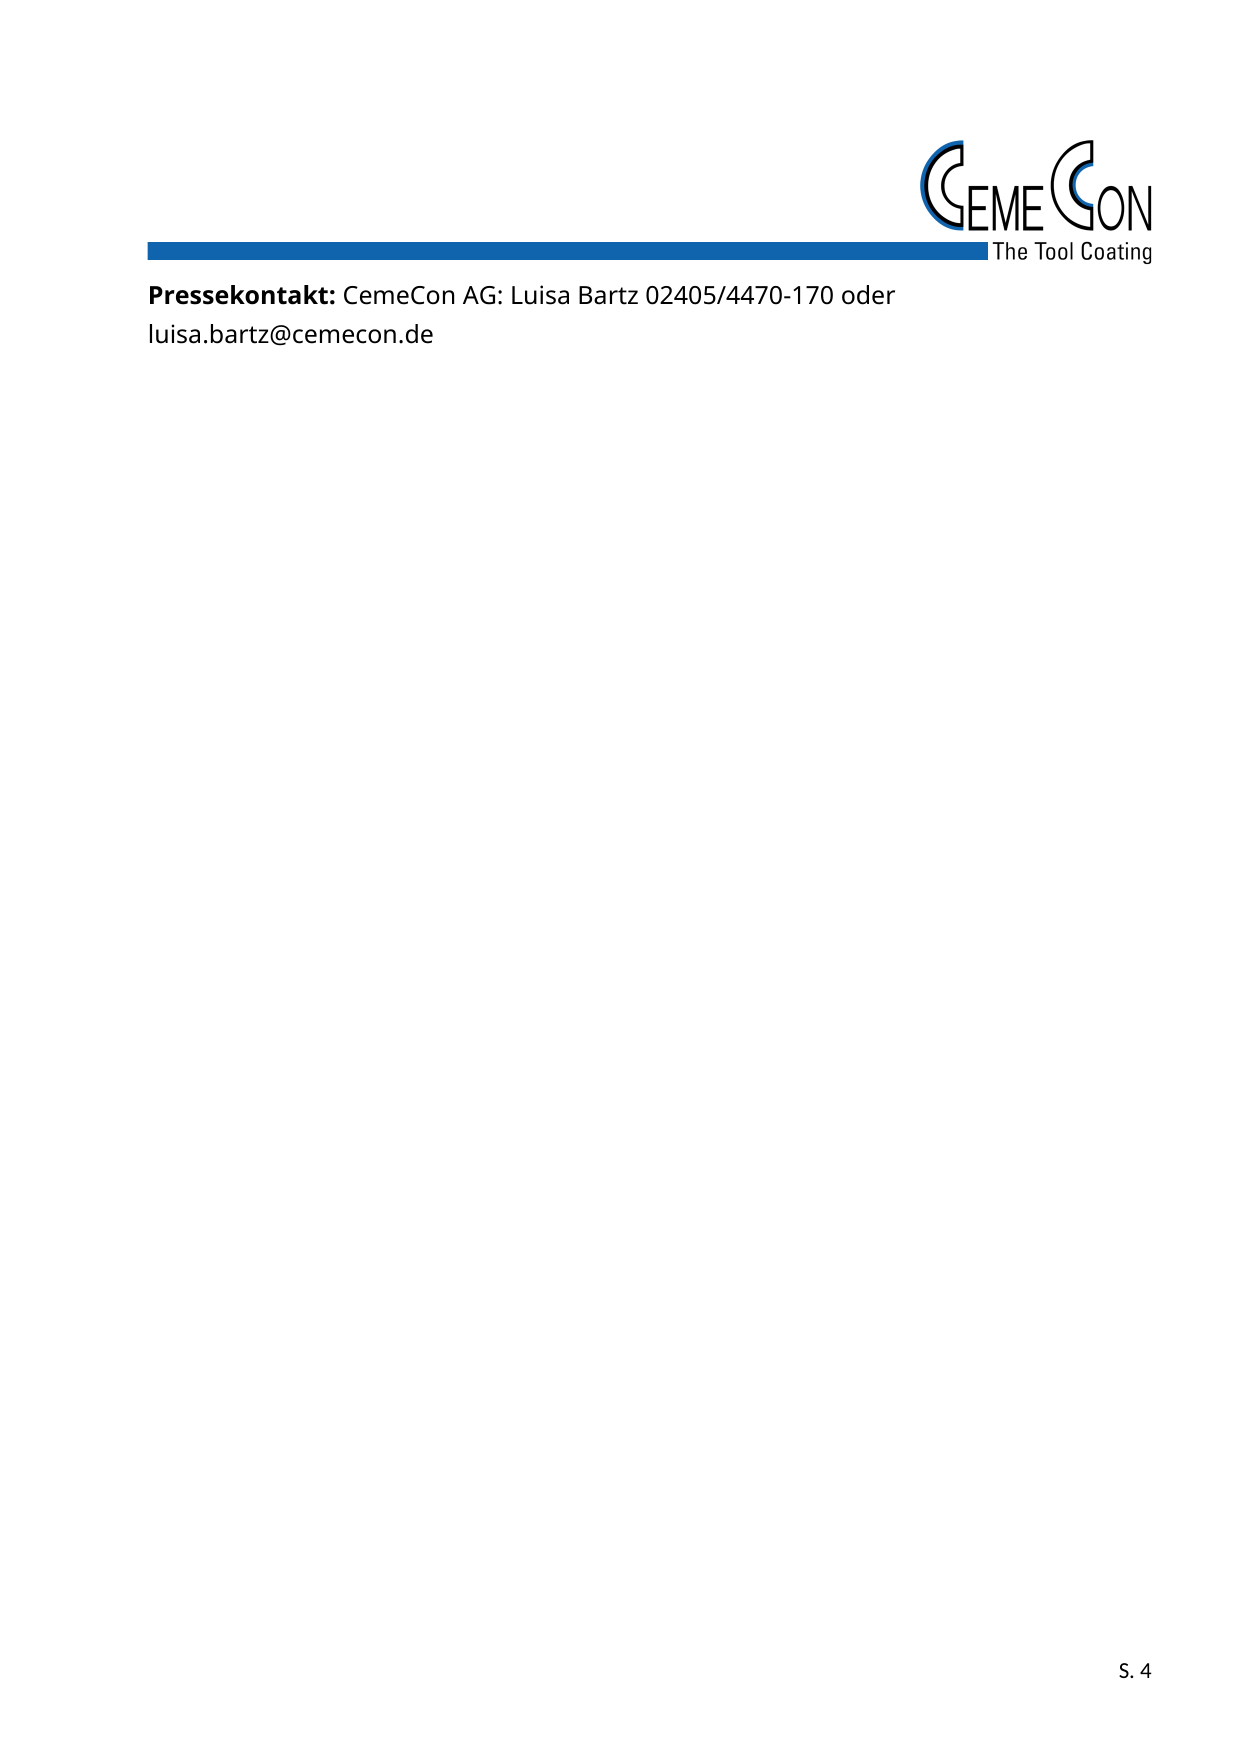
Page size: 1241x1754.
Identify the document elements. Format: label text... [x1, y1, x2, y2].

text Pressekontakt: CemeCon AG: Luisa Bartz 02405/4470-170 oder luisa.bartz@cemecon.de [148, 278, 1152, 351]
picture [917, 140, 1154, 265]
